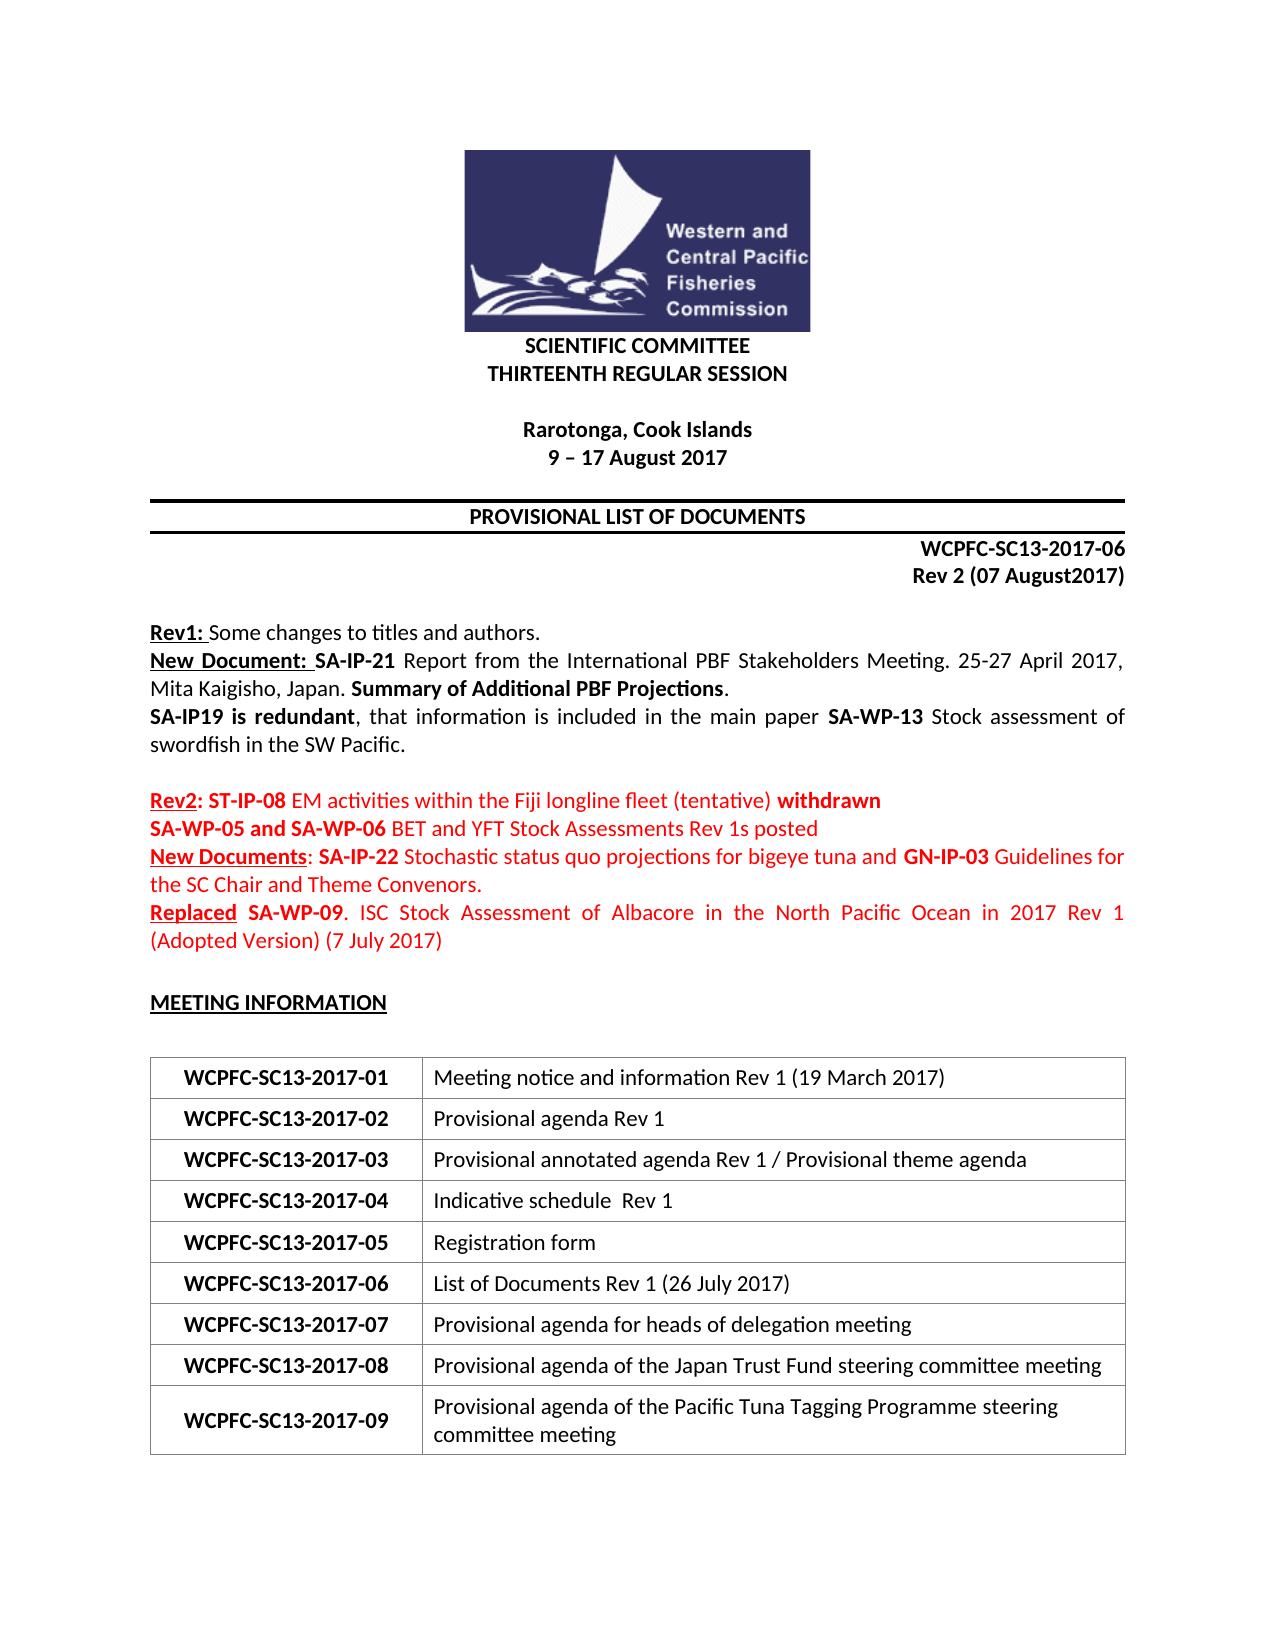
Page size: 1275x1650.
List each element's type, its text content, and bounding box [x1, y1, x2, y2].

text WCPFC-SC13-2017-06 [150, 534, 1125, 562]
text SA-WP-05 and SA-WP-06 BET and YFT Stock Assessments Rev 1s posted [150, 814, 1125, 842]
table_cell Provisional agenda of the Japan Trust Fund steering committee meeting [423, 1345, 1125, 1385]
table_cell Registration form [423, 1222, 1125, 1262]
text THIRTEENTH REGULAR SESSION [150, 359, 1125, 387]
table_cell WCPFC-SC13-2017-09 [151, 1386, 422, 1454]
table_cell List of Documents Rev 1 (26 July 2017) [423, 1263, 1125, 1303]
table_cell WCPFC-SC13-2017-04 [151, 1181, 422, 1221]
text 9 – 17 August 2017 [150, 443, 1125, 471]
table_header WCPFC-SC13-2017-01 [151, 1058, 422, 1098]
table_cell Provisional agenda Rev 1 [423, 1099, 1125, 1139]
table_header Meeting notice and information Rev 1 (19 March 2017) [423, 1058, 1125, 1098]
text SCIENTIFIC COMMITTEE [150, 331, 1125, 359]
text MEETING INFORMATION [150, 988, 1125, 1016]
text Rev1: Some changes to titles and authors. [150, 618, 1125, 646]
table_cell WCPFC-SC13-2017-05 [151, 1222, 422, 1262]
table_cell WCPFC-SC13-2017-06 [151, 1263, 422, 1303]
text Rarotonga, Cook Islands [150, 415, 1125, 443]
table_cell WCPFC-SC13-2017-07 [151, 1304, 422, 1344]
table_cell WCPFC-SC13-2017-03 [151, 1140, 422, 1180]
text SA-IP19 is redundant, that information is included in the main paper SA-WP-13 Stock assessment of swordfish in the SW Pacific. [150, 702, 1125, 758]
table_cell Provisional agenda for heads of delegation meeting [423, 1304, 1125, 1344]
table_cell Provisional annotated agenda Rev 1 / Provisional theme agenda [423, 1140, 1125, 1180]
table_header PROVISIONAL LIST OF DOCUMENTS [150, 503, 1125, 531]
text Rev2: ST-IP-08 EM activities within the Fiji longline fleet (tentative) withdrawn [150, 786, 1125, 814]
table_cell Provisional agenda of the Pacific Tuna Tagging Programme steering committee meeting [423, 1386, 1125, 1454]
table_cell Indicative schedule Rev 1 [423, 1181, 1125, 1221]
text New Document: SA-IP-21 Report from the International PBF Stakeholders Meeting. 25-27 April 2017, Mita Kaigisho, Japan. Summary of Additional PBF Projections. [150, 646, 1125, 702]
table_cell WCPFC-SC13-2017-08 [151, 1345, 422, 1385]
table_cell WCPFC-SC13-2017-02 [151, 1099, 422, 1139]
text Replaced SA-WP-09. ISC Stock Assessment of Albacore in the North Pacific Ocean in 2017 Rev 1 (Adopted Version) (7 July 2017) [150, 898, 1125, 954]
text Rev 2 (07 August2017) [150, 562, 1125, 590]
text New Documents: SA-IP-22 Stochastic status quo projections for bigeye tuna and GN-IP-03 Guidelines for the SC Chair and Theme Convenors. [150, 842, 1125, 898]
picture [464, 150, 811, 332]
